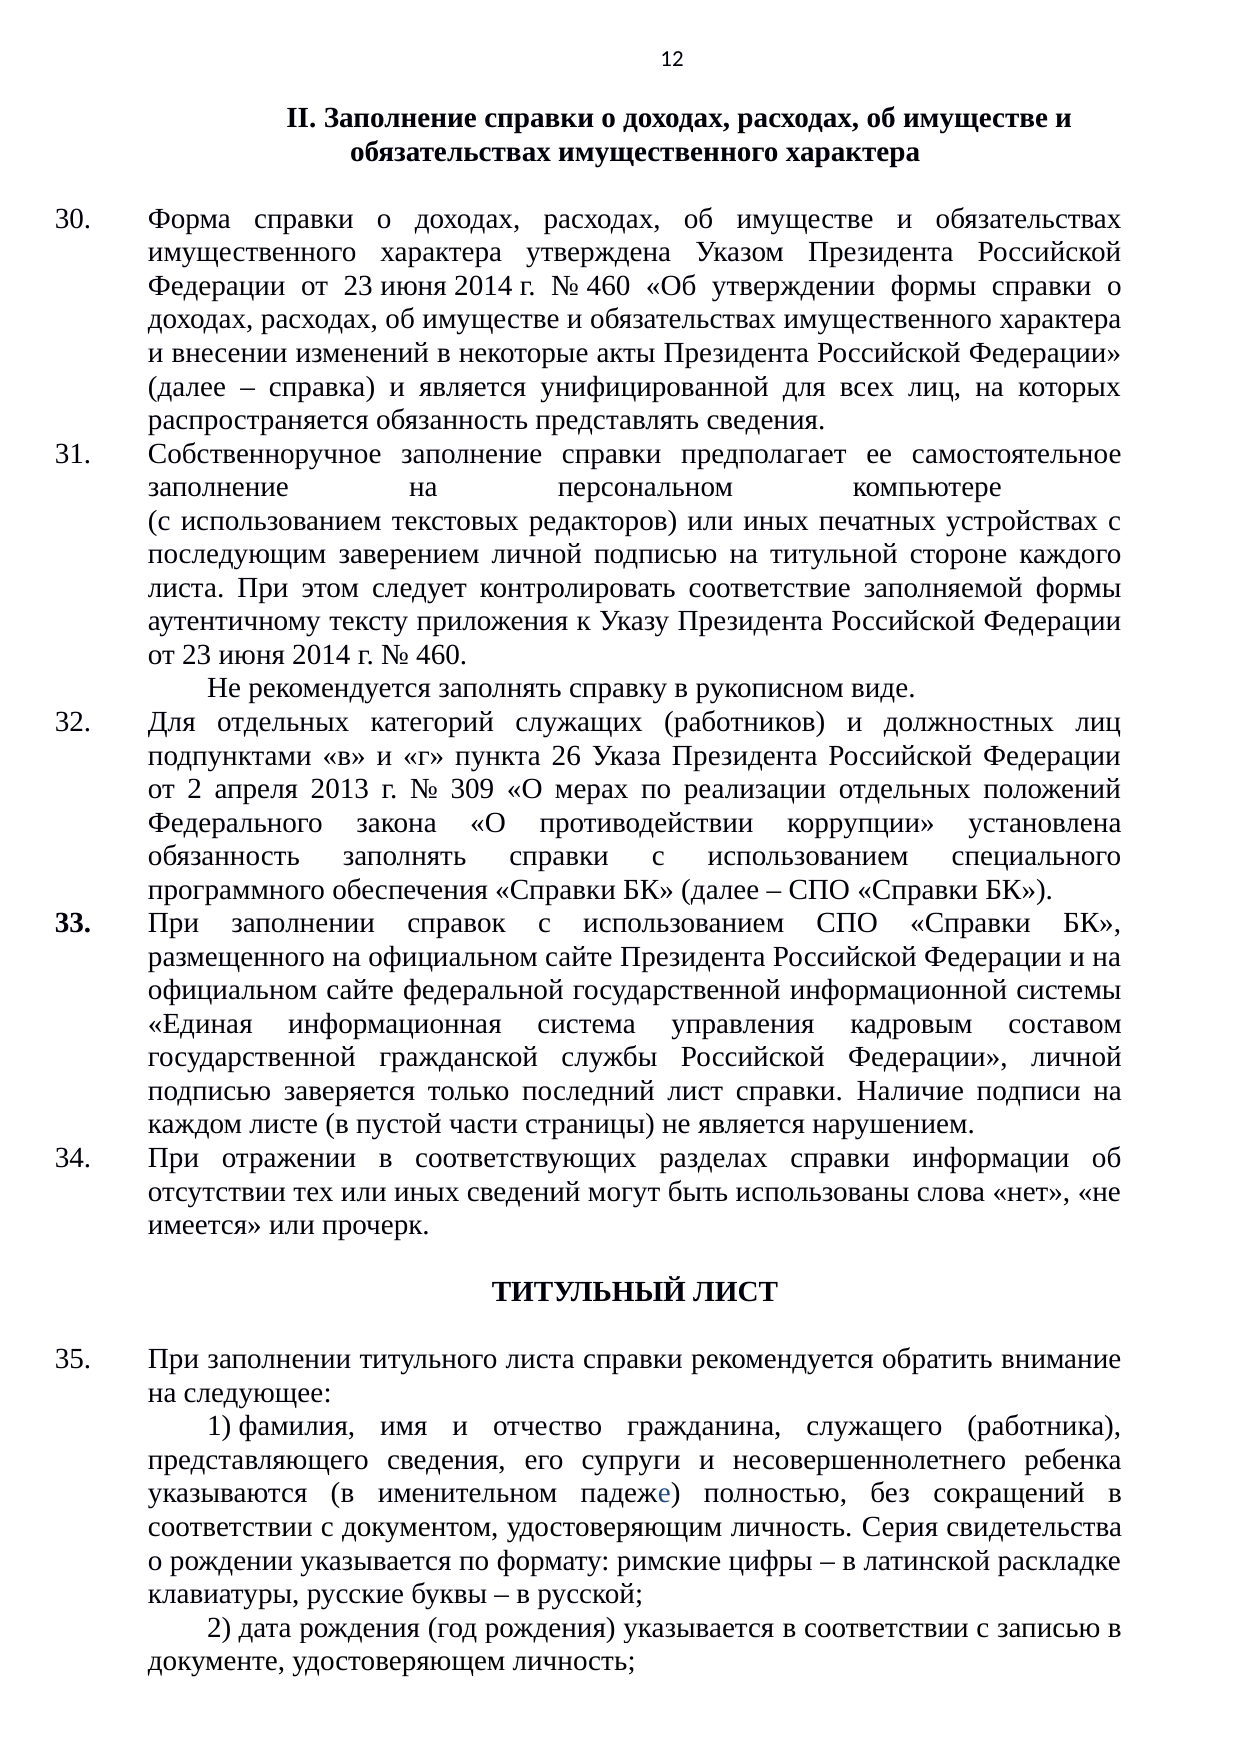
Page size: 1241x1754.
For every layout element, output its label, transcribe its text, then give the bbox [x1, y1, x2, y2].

list Собственноручное заполнение справки предполагает ее самостоятельное заполнение на персональном компьютере (с использованием текстовых редакторов) или иных печатных устройствах с последующим заверением личной подписью на титульной стороне каждого листа. При этом следует контролировать соответствие заполняемой формы аутентичному тексту приложения к Указу Президента Российской Федерации от 23 июня 2014 г. № 460. [73, 436, 1122, 671]
list ТИТУЛЬНЫЙ ЛИСТ [148, 1274, 1122, 1308]
text 2) дата рождения (год рождения) указывается в соответствии с записью в документе, удостоверяющем личность; [148, 1610, 1122, 1677]
text Не рекомендуется заполнять справку в рукописном виде. [148, 671, 1122, 704]
list При заполнении титульного листа справки рекомендуется обратить внимание на следующее: [73, 1341, 1122, 1408]
list Форма справки о доходах, расходах, об имуществе и обязательствах имущественного характера утверждена Указом Президента Российской Федерации от 23 июня 2014 г. № 460 «Об утверждении формы справки о доходах, расходах, об имуществе и обязательствах имущественного характера и внесении изменений в некоторые акты Президента Российской Федерации» (далее – справка) и является унифицированной для всех лиц, на которых распространяется обязанность представлять сведения. [73, 201, 1122, 436]
list Для отдельных категорий служащих (работников) и должностных лиц подпунктами «в» и «г» пункта 26 Указа Президента Российской Федерации от 2 апреля 2013 г. № 309 «О мерах по реализации отдельных положений Федерального закона «О противодействии коррупции» установлена обязанность заполнять справки с использованием специального программного обеспечения «Справки БК» (далее – СПО «Справки БК»). [73, 704, 1122, 905]
text II. Заполнение справки о доходах, расходах, об имуществе и обязательствах имущественного характера [148, 100, 1122, 167]
text 1) фамилия, имя и отчество гражданина, служащего (работника), представляющего сведения, его супруги и несовершеннолетнего ребенка указываются (в именительном падеже) полностью, без сокращений в соответствии с документом, удостоверяющим личность. Серия свидетельства о рождении указывается по формату: римские цифры – в латинской раскладке клавиатуры, русские буквы – в русской; [148, 1408, 1122, 1509]
text 1) фамилия, имя и отчество гражданина, служащего (работника), представляющего сведения, его супруги и несовершеннолетнего ребенка указываются (в именительном падеже) полностью, без сокращений в соответствии с документом, удостоверяющим личность. Серия свидетельства о рождении указывается по формату: римские цифры – в латинской раскладке клавиатуры, русские буквы – в русской; [148, 1509, 1122, 1610]
list При заполнении справок с использованием СПО «Справки БК», размещенного на официальном сайте Президента Российской Федерации и на официальном сайте федеральной государственной информационной системы «Единая информационная система управления кадровым составом государственной гражданской службы Российской Федерации», личной подписью заверяется только последний лист справки. Наличие подписи на каждом листе (в пустой части страницы) не является нарушением. [73, 905, 1122, 1140]
list При отражении в соответствующих разделах справки информации об отсутствии тех или иных сведений могут быть использованы слова «нет», «не имеется» или прочерк. [73, 1140, 1122, 1241]
